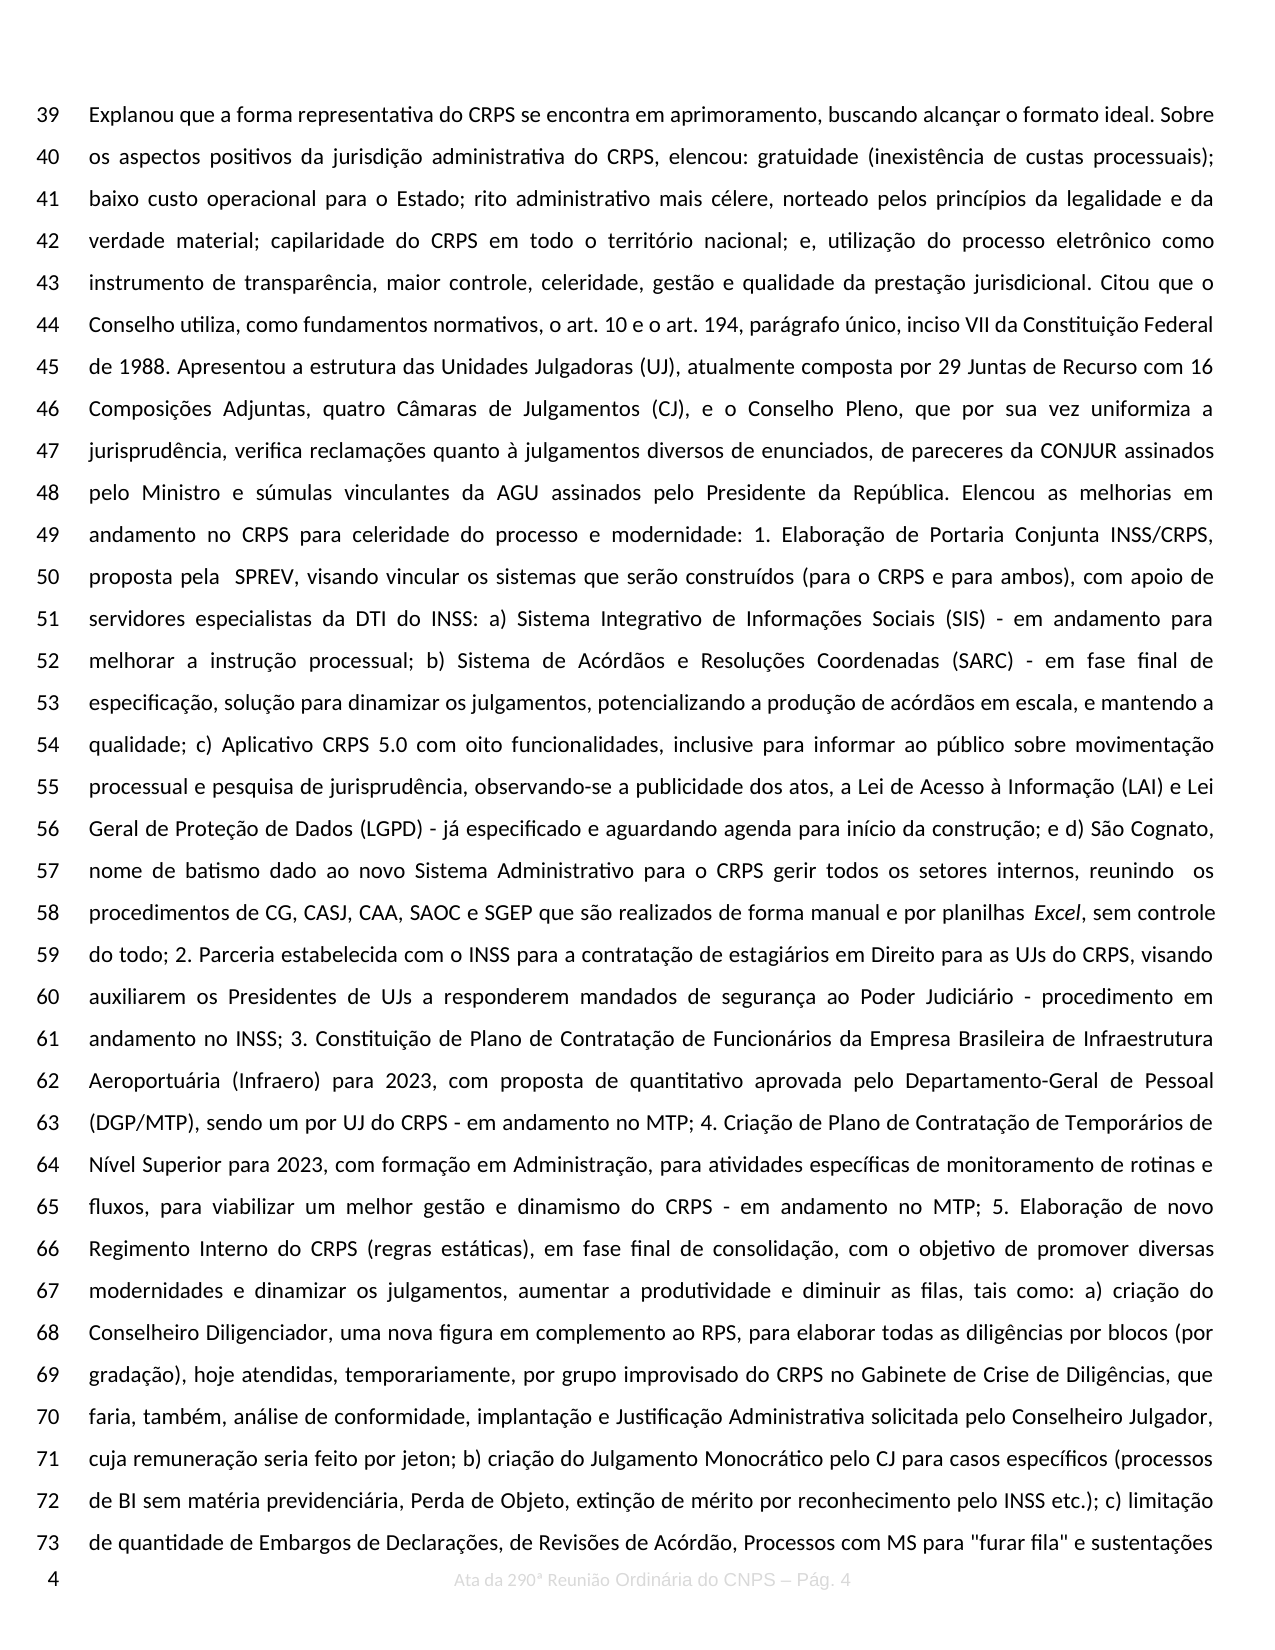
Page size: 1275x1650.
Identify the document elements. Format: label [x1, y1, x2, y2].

text [89, 100, 1216, 1556]
